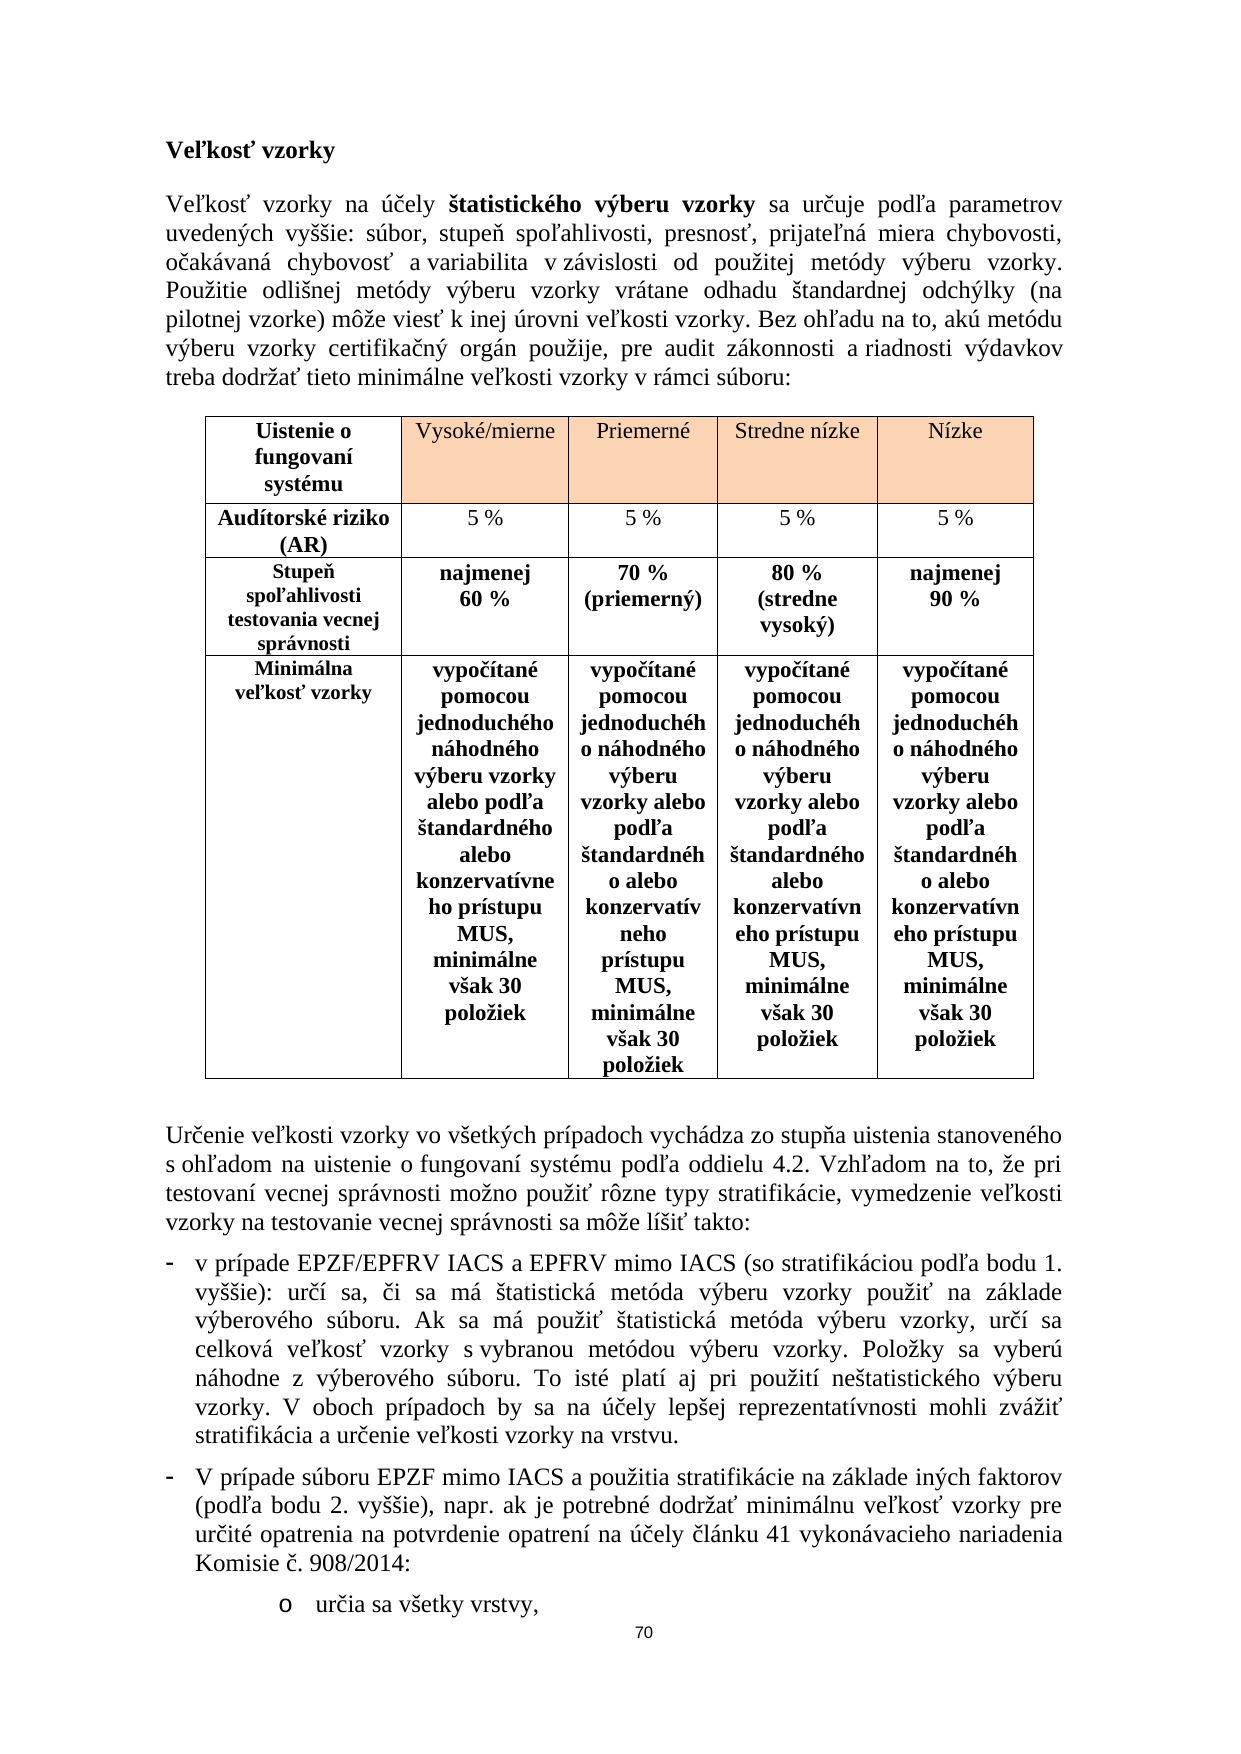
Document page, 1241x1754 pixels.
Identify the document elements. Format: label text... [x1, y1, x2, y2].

table_header Priemerné [569, 417, 717, 503]
table_header Uistenie o fungovaní systému [206, 417, 401, 503]
table_header Stredne nízke [718, 417, 877, 503]
table_cell vypočítané pomocou jednoduchého náhodného výberu vzorky alebo podľa štandardného alebo konzervatívneho prístupu MUS, minimálne však 30 položiek [718, 656, 877, 1078]
list v prípade EPZF/EPFRV IACS a EPFRV mimo IACS (so stratifikáciou podľa bodu 1. vyššie): určí sa, či sa má štatistická metóda výberu vzorky použiť na základe výberového súboru. Ak sa má použiť štatistická metóda výberu vzorky, určí sa celková veľkosť vzorky s vybranou metódou výberu vzorky. Položky sa vyberú náhodne z výberového súboru. To isté platí aj pri použití neštatistického výberu vzorky. V oboch prípadoch by sa na účely lepšej reprezentatívnosti mohli zvážiť stratifikácia a určenie veľkosti vzorky na vrstvu. [165, 1248, 1063, 1449]
text Veľkosť vzorky na účely štatistického výberu vzorky sa určuje podľa parametrov uvedených vyššie: súbor, stupeň spoľahlivosti, presnosť, prijateľná miera chybovosti, očakávaná chybovosť a variabilita v závislosti od použitej metódy výberu vzorky. Použitie odlišnej metódy výberu vzorky vrátane odhadu štandardnej odchýlky (na pilotnej vzorke) môže viesť k inej úrovni veľkosti vzorky. Bez ohľadu na to, akú metódu výberu vzorky certifikačný orgán použije, pre audit zákonnosti a riadnosti výdavkov treba dodržať tieto minimálne veľkosti vzorky v rámci súboru: [165, 189, 1063, 391]
table_cell najmenej 90 % [878, 558, 1033, 655]
table_cell 80 % (stredne vysoký) [718, 558, 877, 655]
table_cell Minimálna veľkosť vzorky [206, 656, 401, 1078]
table_header Nízke [878, 417, 1033, 503]
table_cell Stupeň spoľahlivosti testovania vecnej správnosti [206, 558, 401, 655]
table_cell Audítorské riziko (AR) [206, 504, 401, 557]
table_cell 5 % [402, 504, 568, 557]
table_cell 70 % (priemerný) [569, 558, 717, 655]
table_cell vypočítané pomocou jednoduchého náhodného výberu vzorky alebo podľa štandardného alebo konzervatívneho prístupu MUS, minimálne však 30 položiek [878, 656, 1033, 1078]
table_cell 5 % [569, 504, 717, 557]
text Veľkosť vzorky [165, 136, 1063, 164]
list určia sa všetky vrstvy, [278, 1589, 1063, 1620]
table_cell vypočítané pomocou jednoduchého náhodného výberu vzorky alebo podľa štandardného alebo konzervatívneho prístupu MUS, minimálne však 30 položiek [569, 656, 717, 1078]
table_cell 5 % [878, 504, 1033, 557]
table_cell vypočítané pomocou jednoduchého náhodného výberu vzorky alebo podľa štandardného alebo konzervatívneho prístupu MUS, minimálne však 30 položiek [402, 656, 568, 1078]
text Určenie veľkosti vzorky vo všetkých prípadoch vychádza zo stupňa uistenia stanoveného s ohľadom na uistenie o fungovaní systému podľa oddielu 4.2. Vzhľadom na to, že pri testovaní vecnej správnosti možno použiť rôzne typy stratifikácie, vymedzenie veľkosti vzorky na testovanie vecnej správnosti sa môže líšiť takto: [165, 1120, 1063, 1235]
table_cell 5 % [718, 504, 877, 557]
list V prípade súboru EPZF mimo IACS a použitia stratifikácie na základe iných faktorov (podľa bodu 2. vyššie), napr. ak je potrebné dodržať minimálnu veľkosť vzorky pre určité opatrenia na potvrdenie opatrení na účely článku 41 vykonávacieho nariadenia Komisie č. 908/2014: [165, 1462, 1063, 1577]
table_header Vysoké/mierne [402, 417, 568, 503]
table_cell najmenej 60 % [402, 558, 568, 655]
